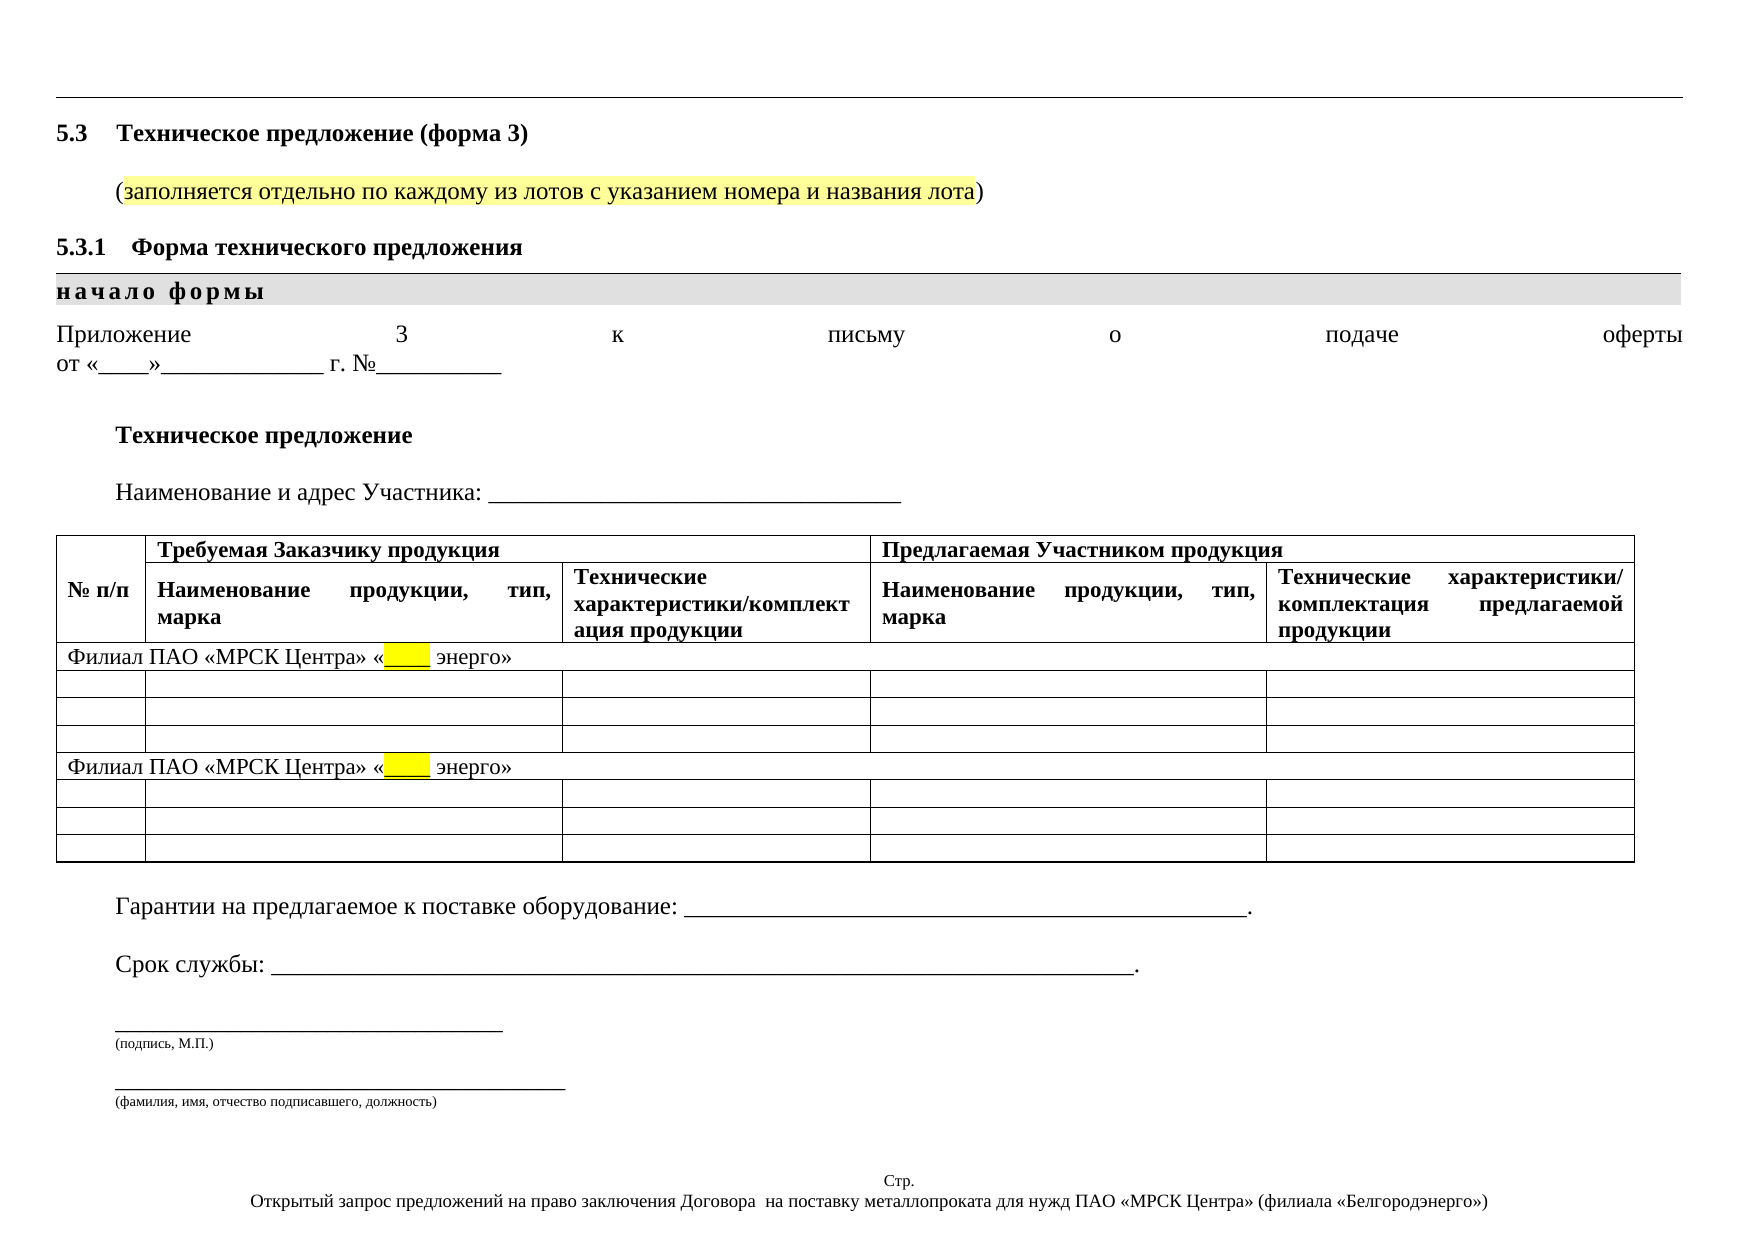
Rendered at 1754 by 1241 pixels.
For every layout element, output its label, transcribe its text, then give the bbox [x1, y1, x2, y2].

table_cell [57, 698, 145, 724]
table_cell [563, 671, 870, 697]
table_cell [871, 835, 1266, 861]
text начало формы [56, 274, 1681, 305]
table_cell [146, 698, 562, 724]
text (заполняется отдельно по каждому из лотов с указанием номера и названия лота) [975, 176, 1683, 205]
table_cell Наименование продукции, тип, марка [146, 563, 562, 642]
table_cell [871, 808, 1266, 834]
table_cell Технические характеристики/комплектация продукции [563, 563, 870, 642]
table_header Предлагаемая Участником продукция [871, 536, 1634, 562]
table_cell [563, 835, 870, 861]
table_cell [146, 835, 562, 861]
table_cell [871, 671, 1266, 697]
table_cell [871, 726, 1266, 752]
table_cell [57, 780, 145, 807]
table_cell [1267, 671, 1634, 697]
text (фамилия, имя, отчество подписавшего, должность) [56, 1092, 1299, 1121]
text _______________________________ [56, 1006, 1683, 1035]
table_cell [563, 726, 870, 752]
table_cell [57, 835, 145, 861]
text Техническое предложение [56, 420, 1683, 448]
table_cell [563, 698, 870, 724]
table_cell [146, 808, 562, 834]
table_cell [146, 780, 562, 807]
table_cell [563, 808, 870, 834]
table_cell Филиал ПАО «МРСК Центра» «____ энерго» [57, 643, 384, 670]
table_cell [57, 808, 145, 834]
table_cell [57, 671, 145, 697]
subtitle Форма технического предложения [56, 232, 1683, 260]
table_cell [1267, 835, 1634, 861]
text Приложение 3 к письму о подаче оферты от «____»_____________ г. №__________ [56, 319, 1683, 377]
text Гарантии на предлагаемое к поставке оборудование: _____________________________________________. [56, 891, 1683, 920]
table_cell [146, 671, 562, 697]
table_cell [871, 780, 1266, 807]
table_header Требуемая Заказчику продукция [146, 536, 870, 562]
table_cell [871, 698, 1266, 724]
table_cell Технические характеристики/ комплектация предлагаемой продукции [1267, 563, 1634, 642]
table_cell Наименование продукции, тип, марка [871, 563, 1266, 642]
table_cell [1267, 726, 1634, 752]
table_cell [57, 726, 145, 752]
table_cell [1267, 698, 1634, 724]
table_cell [563, 780, 870, 807]
table_cell [1267, 780, 1634, 807]
table_cell [146, 726, 562, 752]
table_cell Филиал ПАО «МРСК Центра» «____ энерго» [57, 753, 384, 779]
text (подпись, М.П.) [56, 1035, 1299, 1064]
table_header № п/п [57, 536, 145, 642]
table_cell Филиал ПАО «МРСК Центра» «____ энерго» [430, 753, 1634, 779]
text Срок службы: _____________________________________________________________________. [56, 949, 1683, 977]
text Наименование и адрес Участника: _________________________________ [56, 477, 1683, 506]
table_cell Филиал ПАО «МРСК Центра» «____ энерго» [430, 643, 1634, 670]
table_cell [1267, 808, 1634, 834]
text ____________________________________ [56, 1064, 1683, 1092]
subtitle Техническое предложение (форма 3) [56, 118, 1683, 147]
